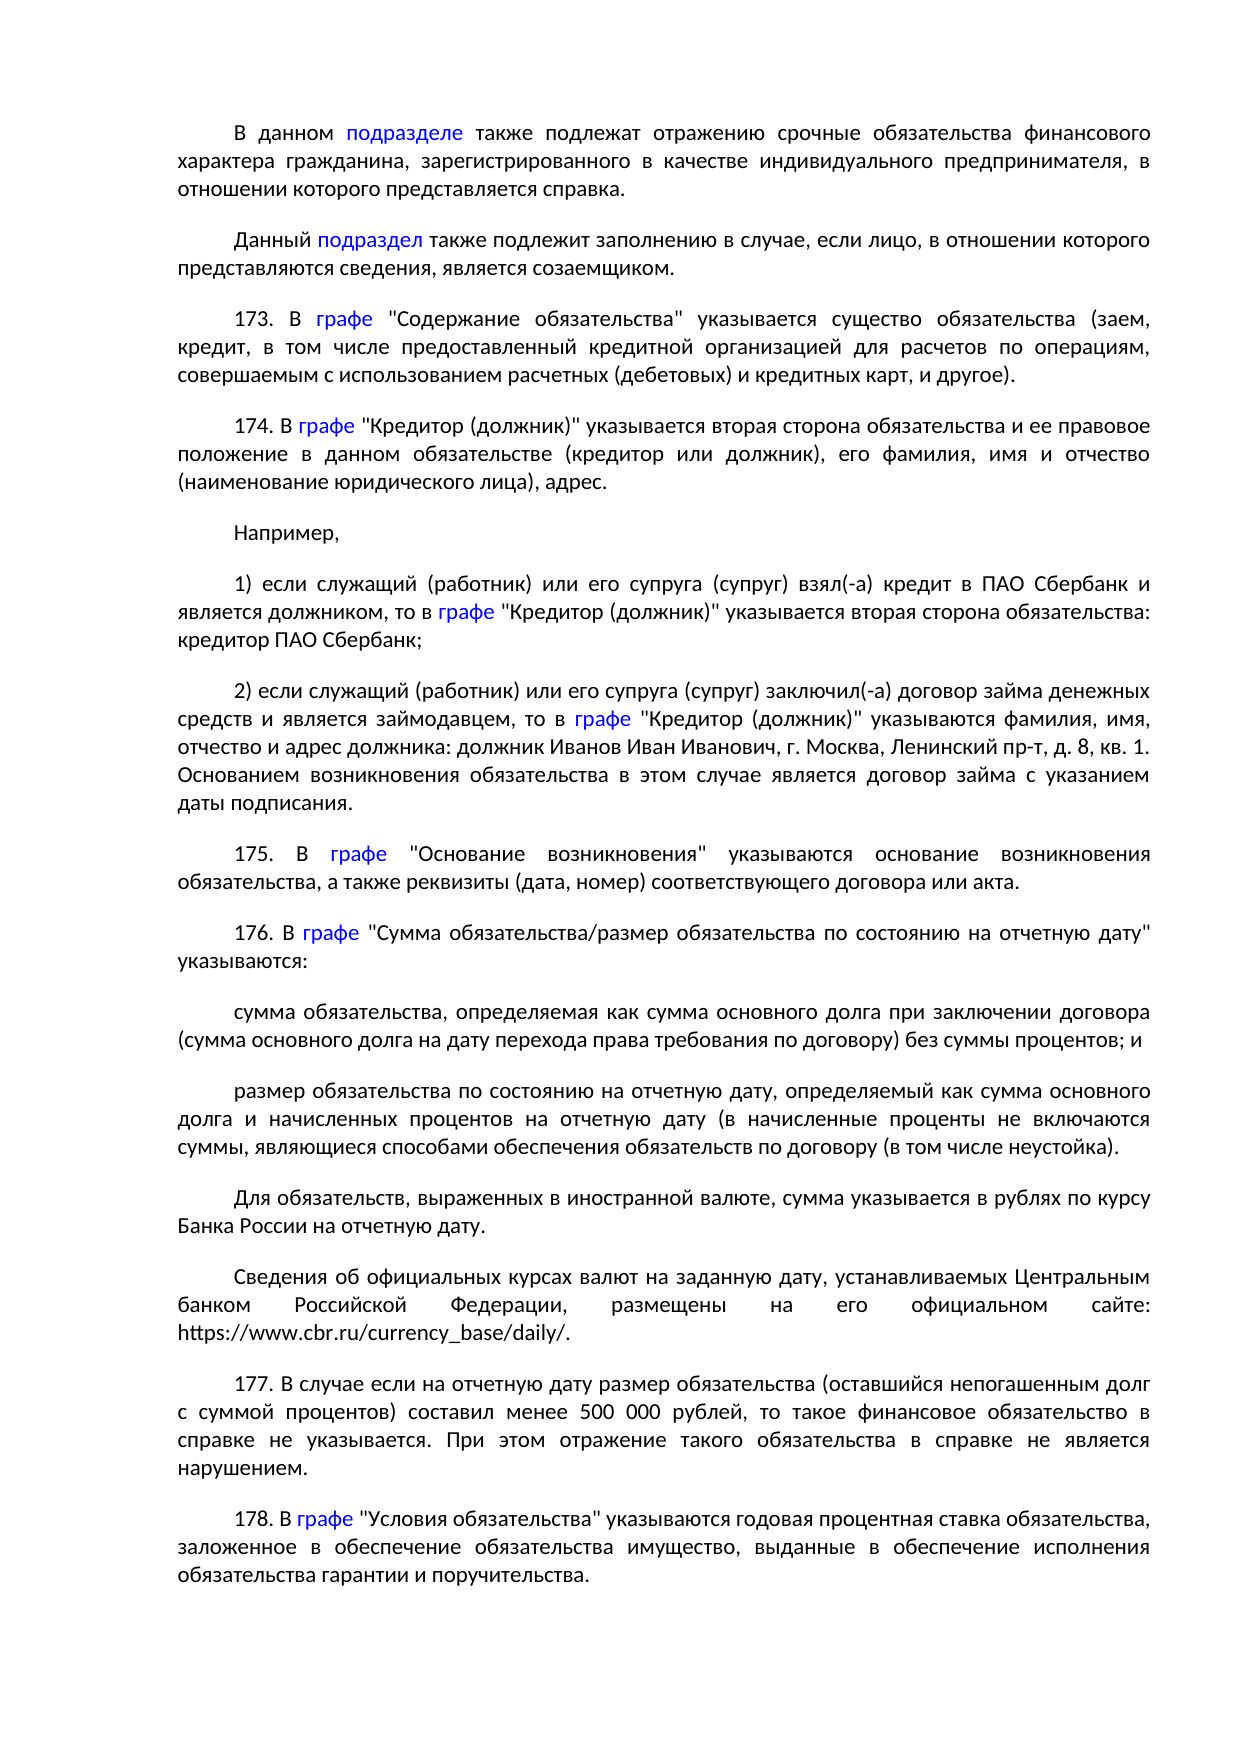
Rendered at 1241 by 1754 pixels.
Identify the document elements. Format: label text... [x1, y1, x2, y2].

text 2) если служащий (работник) или его супруга (супруг) заключил(-а) договор займа денежных средств и является займодавцем, то в графе "Кредитор (должник)" указываются фамилия, имя, отчество и адрес должника: должник Иванов Иван Иванович, г. Москва, Ленинский пр-т, д. 8, кв. 1. Основанием возникновения обязательства в этом случае является договор займа с указанием даты подписания. [177, 676, 1152, 816]
text В данном подразделе также подлежат отражению срочные обязательства финансового характера гражданина, зарегистрированного в качестве индивидуального предпринимателя, в отношении которого представляется справка. [177, 118, 1152, 202]
text Для обязательств, выраженных в иностранной валюте, сумма указывается в рублях по курсу Банка России на отчетную дату. [177, 1183, 1152, 1239]
text Например, [177, 518, 1152, 546]
text 178. В графе "Условия обязательства" указываются годовая процентная ставка обязательства, заложенное в обеспечение обязательства имущество, выданные в обеспечение исполнения обязательства гарантии и поручительства. [177, 1504, 1152, 1588]
text 174. В графе "Кредитор (должник)" указывается вторая сторона обязательства и ее правовое положение в данном обязательстве (кредитор или должник), его фамилия, имя и отчество (наименование юридического лица), адрес. [177, 411, 1152, 495]
text 173. В графе "Содержание обязательства" указывается существо обязательства (заем, кредит, в том числе предоставленный кредитной организацией для расчетов по операциям, совершаемым с использованием расчетных (дебетовых) и кредитных карт, и другое). [177, 304, 1152, 388]
text 177. В случае если на отчетную дату размер обязательства (оставшийся непогашенным долг с суммой процентов) составил менее 500 000 рублей, то такое финансовое обязательство в справке не указывается. При этом отражение такого обязательства в справке не является нарушением. [177, 1369, 1152, 1481]
text размер обязательства по состоянию на отчетную дату, определяемый как сумма основного долга и начисленных процентов на отчетную дату (в начисленные проценты не включаются суммы, являющиеся способами обеспечения обязательств по договору (в том числе неустойка). [177, 1076, 1152, 1160]
text 175. В графе "Основание возникновения" указываются основание возникновения обязательства, а также реквизиты (дата, номер) соответствующего договора или акта. [177, 839, 1152, 895]
text 176. В графе "Сумма обязательства/размер обязательства по состоянию на отчетную дату" указываются: [177, 918, 1152, 974]
text Данный подраздел также подлежит заполнению в случае, если лицо, в отношении которого представляются сведения, является созаемщиком. [177, 225, 1152, 281]
text Сведения об официальных курсах валют на заданную дату, устанавливаемых Центральным банком Российской Федерации, размещены на его официальном сайте: https://www.cbr.ru/currency_base/daily/. [177, 1262, 1152, 1346]
text сумма обязательства, определяемая как сумма основного долга при заключении договора (сумма основного долга на дату перехода права требования по договору) без суммы процентов; и [177, 997, 1152, 1053]
text 1) если служащий (работник) или его супруга (супруг) взял(-а) кредит в ПАО Сбербанк и является должником, то в графе "Кредитор (должник)" указывается вторая сторона обязательства: кредитор ПАО Сбербанк; [177, 569, 1152, 653]
